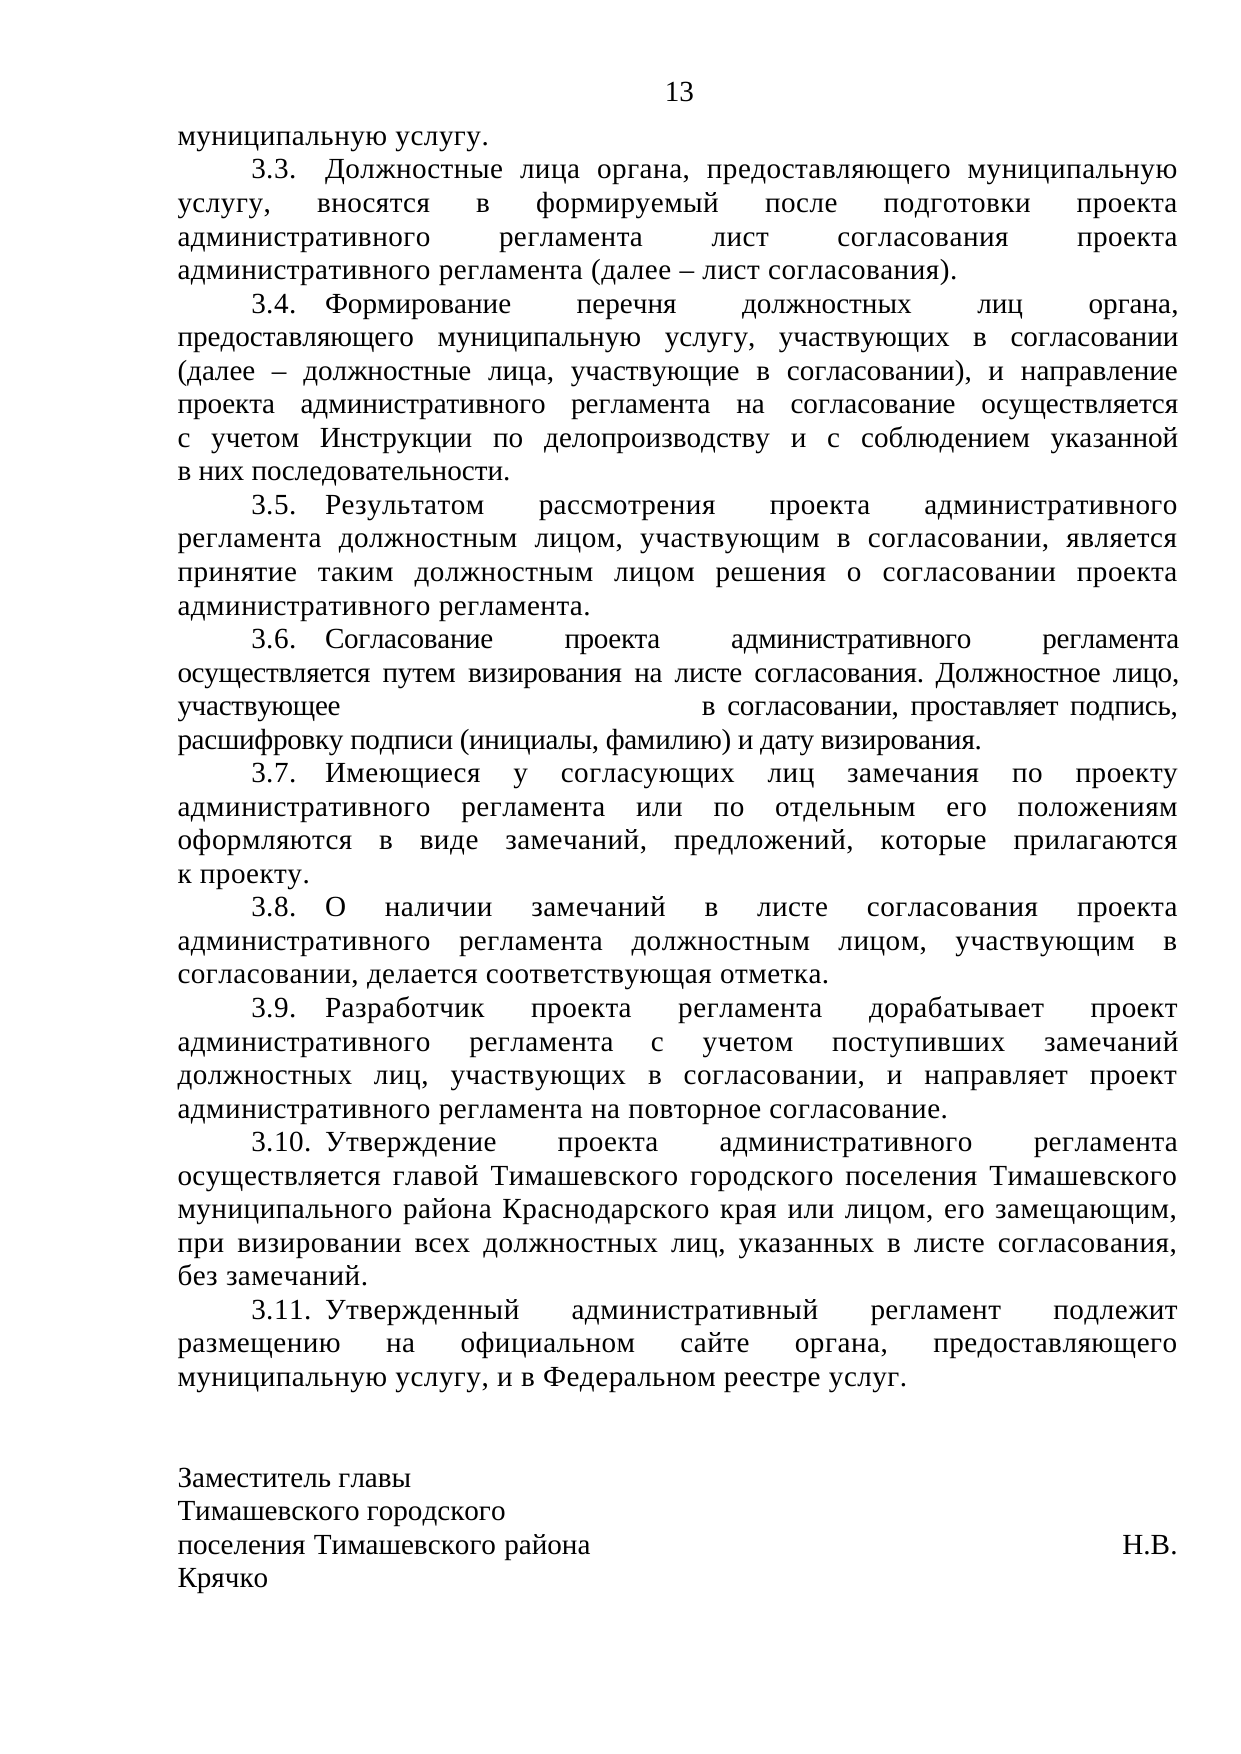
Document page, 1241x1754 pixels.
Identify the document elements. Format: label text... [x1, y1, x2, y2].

list О наличии замечаний в листе согласования проекта административного регламента должностным лицом, участвующим в согласовании, делается соответствующая отметка. [177, 889, 1179, 990]
list Согласование проекта административного регламента осуществляется путем визирования на листе согласования. Должностное лицо, участвующее в согласовании, проставляет подпись, расшифровку подписи (инициалы, фамилию) и дату визирования. [177, 621, 1179, 755]
list Утверждение проекта административного регламента осуществляется главой Тимашевского городского поселения Тимашевского муниципального района Краснодарского края или лицом, его замещающим, при визировании всех должностных лиц, указанных в листе согласования, без замечаний. [177, 1124, 1179, 1292]
list Должностные лица органа, предоставляющего муниципальную услугу, вносятся в формируемый после подготовки проекта административного регламента лист согласования проекта административного регламента (далее – лист согласования). [177, 152, 1179, 286]
list Утвержденный административный регламент подлежит размещению на официальном сайте органа, предоставляющего муниципальную услугу, и в Федеральном реестре услуг. [177, 1292, 1179, 1393]
text поселения Тимашевского района Н.В. Крячко [177, 1527, 1181, 1594]
list Формирование перечня должностных лиц органа, предоставляющего муниципальную услугу, участвующих в согласовании (далее – должностные лица, участвующие в согласовании), и направление проекта административного регламента на согласование осуществляется с учетом Инструкции по делопроизводству и с соблюдением указанной в них последовательности. [177, 286, 1179, 487]
list Результатом рассмотрения проекта административного регламента должностным лицом, участвующим в согласовании, является принятие таким должностным лицом решения о согласовании проекта административного регламента. [177, 487, 1179, 621]
list Имеющиеся у согласующих лиц замечания по проекту административного регламента или по отдельным его положениям оформляются в виде замечаний, предложений, которые прилагаются к проекту. [177, 755, 1179, 889]
text Заместитель главы [177, 1460, 1181, 1493]
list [177, 118, 1179, 152]
list Разработчик проекта регламента дорабатывает проект административного регламента с учетом поступивших замечаний должностных лиц, участвующих в согласовании, и направляет проект административного регламента на повторное согласование. [177, 990, 1179, 1124]
text Тимашевского городского [177, 1493, 1181, 1527]
